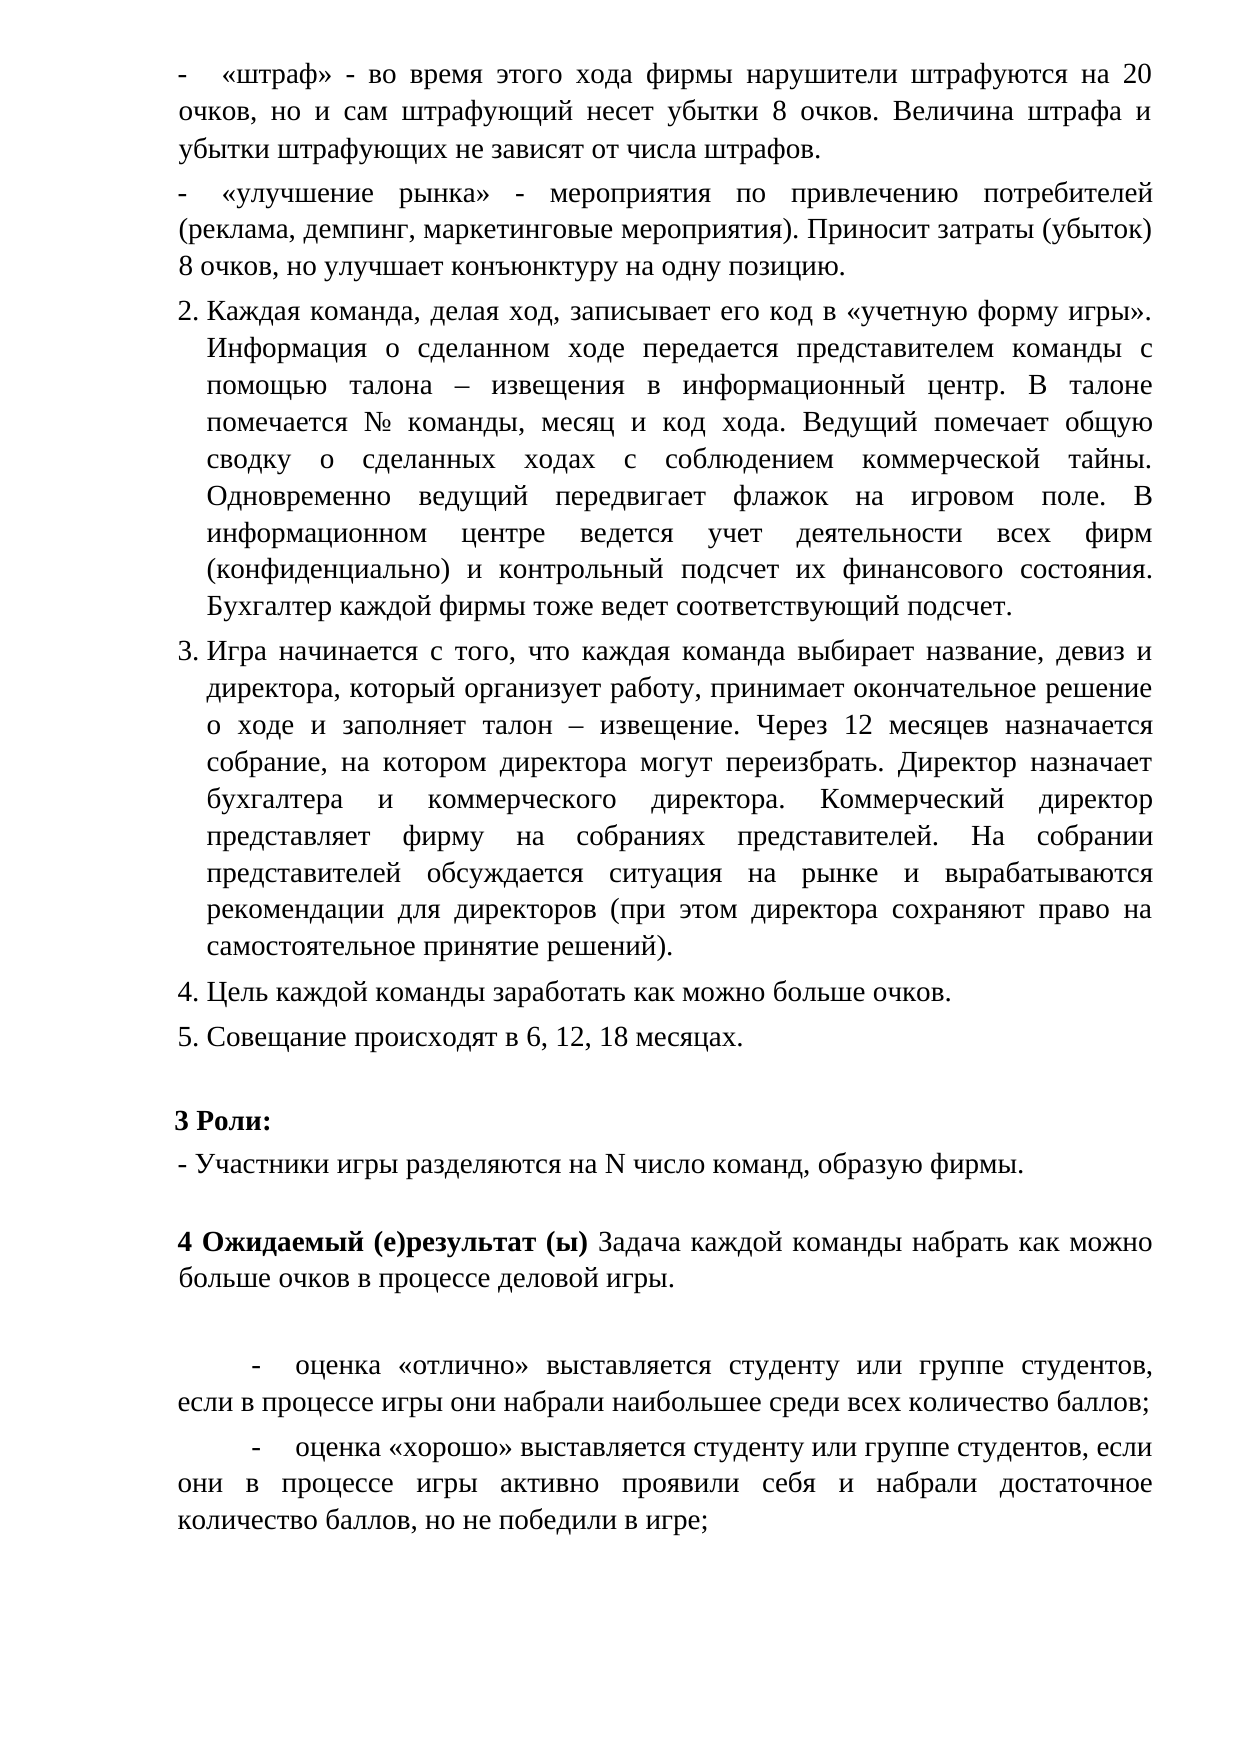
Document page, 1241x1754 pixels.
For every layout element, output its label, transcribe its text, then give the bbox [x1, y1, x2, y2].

subtitle Роли: [174, 1103, 1194, 1136]
list оценка «хорошо» выставляется студенту или группе студентов, если они в процессе игры активно проявили себя и набрали достаточное количество баллов, но не победили в игре; [177, 1429, 1153, 1536]
list оценка «отлично» выставляется студенту или группе студентов, если в процессе игры они набрали наибольшее среди всех количество баллов; [177, 1347, 1153, 1417]
list «улучшение рынка» - мероприятия по привлечению потребителей (реклама, демпинг, маркетинговые мероприятия). Приносит затраты (убыток) 8 очков, но улучшает конъюнктуру на одну позицию. [177, 175, 1153, 282]
list «штраф» - во время этого хода фирмы нарушители штрафуются на 20 очков, но и сам штрафующий несет убытки 8 очков. Величина штрафа и убытки штрафующих не зависят от числа штрафов. [177, 56, 1153, 164]
list Каждая команда, делая ход, записывает его код в «учетную форму игры». Информация о сделанном ходе передается представителем команды с помощью талона – извещения в информационный центр. В талоне помечается № команды, месяц и код хода. Ведущий помечает общую сводку о сделанных ходах с соблюдением коммерческой тайны. Одновременно ведущий передвигает флажок на игровом поле. В информационном центре ведется учет деятельности всех фирм (конфиденциально) и контрольный подсчет их финансового состояния. Бухгалтер каждой фирмы тоже ведет соответствующий подсчет. [177, 293, 1153, 622]
list Совещание происходят в 6, 12, 18 месяцах. [177, 1019, 1194, 1052]
list Ожидаемый (е)результат (ы) Задача каждой команды набрать как можно больше очков в процессе деловой игры. [177, 1224, 1153, 1294]
list Участники игры разделяются на N число команд, образую фирмы. [177, 1146, 1194, 1179]
list Цель каждой команды заработать как можно больше очков. [177, 974, 1194, 1007]
list Игра начинается с того, что каждая команда выбирает название, девиз и директора, который организует работу, принимает окончательное решение о ходе и заполняет талон – извещение. Через 12 месяцев назначается собрание, на котором директора могут переизбрать. Директор назначает бухгалтера и коммерческого директора. Коммерческий директор представляет фирму на собраниях представителей. На собрании представителей обсуждается ситуация на рынке и вырабатываются рекомендации для директоров (при этом директора сохраняют право на самостоятельное принятие решений). [177, 633, 1153, 962]
